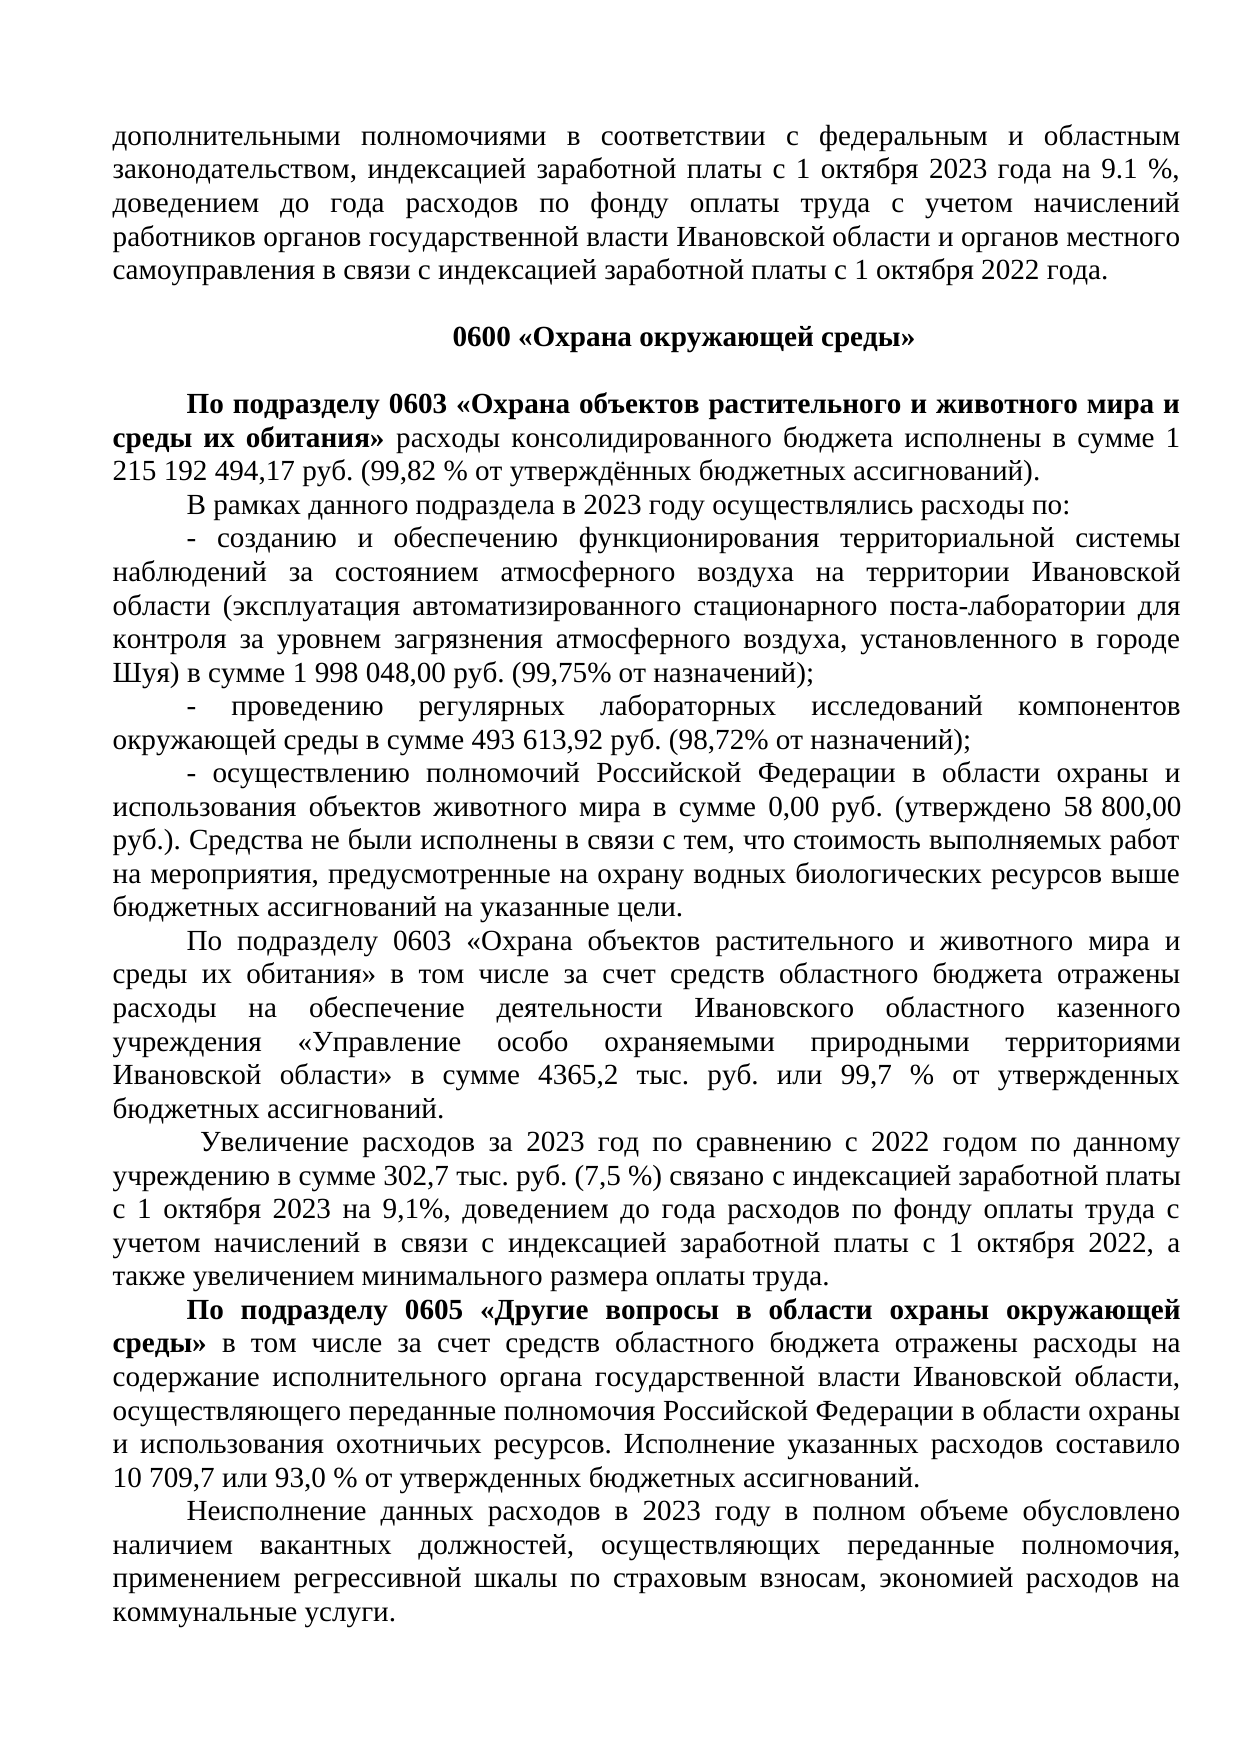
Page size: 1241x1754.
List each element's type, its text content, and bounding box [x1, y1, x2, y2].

text - осуществлению полномочий Российской Федерации в области охраны и использования объектов животного мира в сумме 0,00 руб. (утверждено 58 800,00 руб.). Средства не были исполнены в связи с тем, что стоимость выполняемых работ на мероприятия, предусмотренные на охрану водных биологических ресурсов выше бюджетных ассигнований на указанные цели. [112, 755, 1181, 923]
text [112, 118, 1181, 286]
text По подразделу 0603 «Охрана объектов растительного и животного мира и среды их обитания» расходы консолидированного бюджета исполнены в сумме 1 215 192 494,17 руб. (99,82 % от утверждённых бюджетных ассигнований). [112, 386, 1181, 487]
text В рамках данного подраздела в 2023 году осуществлялись расходы по: [112, 487, 1181, 521]
text Увеличение расходов за 2023 год по сравнению с 2022 годом по данному учреждению в сумме 302,7 тыс. руб. (7,5 %) связано с индексацией заработной платы с 1 октября 2023 на 9,1%, доведением до года расходов по фонду оплаты труда с учетом начислений в связи с индексацией заработной платы с 1 октября 2022, а также увеличением минимального размера оплаты труда. [112, 1124, 1181, 1292]
text По подразделу 0603 «Охрана объектов растительного и животного мира и среды их обитания» в том числе за счет средств областного бюджета отражены расходы на обеспечение деятельности Ивановского областного казенного учреждения «Управление особо охраняемыми природными территориями Ивановской области» в сумме 4365,2 тыс. руб. или 99,7 % от утвержденных бюджетных ассигнований. [112, 923, 1181, 1124]
text - проведению регулярных лабораторных исследований компонентов окружающей среды в сумме 493 613,92 руб. (98,72% от назначений); [112, 688, 1181, 755]
text 0600 «Охрана окружающей среды» [112, 319, 1181, 353]
text Неисполнение данных расходов в 2023 году в полном объеме обусловлено наличием вакантных должностей, осуществляющих переданные полномочия, применением регрессивной шкалы по страховым взносам, экономией расходов на коммунальные услуги. [112, 1493, 1181, 1627]
text - созданию и обеспечению функционирования территориальной системы наблюдений за состоянием атмосферного воздуха на территории Ивановской области (эксплуатация автоматизированного стационарного поста-лаборатории для контроля за уровнем загрязнения атмосферного воздуха, установленного в городе Шуя) в сумме 1 998 048,00 руб. (99,75% от назначений); [112, 521, 1181, 688]
text По подразделу 0605 «Другие вопросы в области охраны окружающей среды» в том числе за счет средств областного бюджета отражены расходы на содержание исполнительного органа государственной власти Ивановской области, осуществляющего переданные полномочия Российской Федерации в области охраны и использования охотничьих ресурсов. Исполнение указанных расходов составило 10 709,7 или 93,0 % от утвержденных бюджетных ассигнований. [112, 1292, 1181, 1493]
